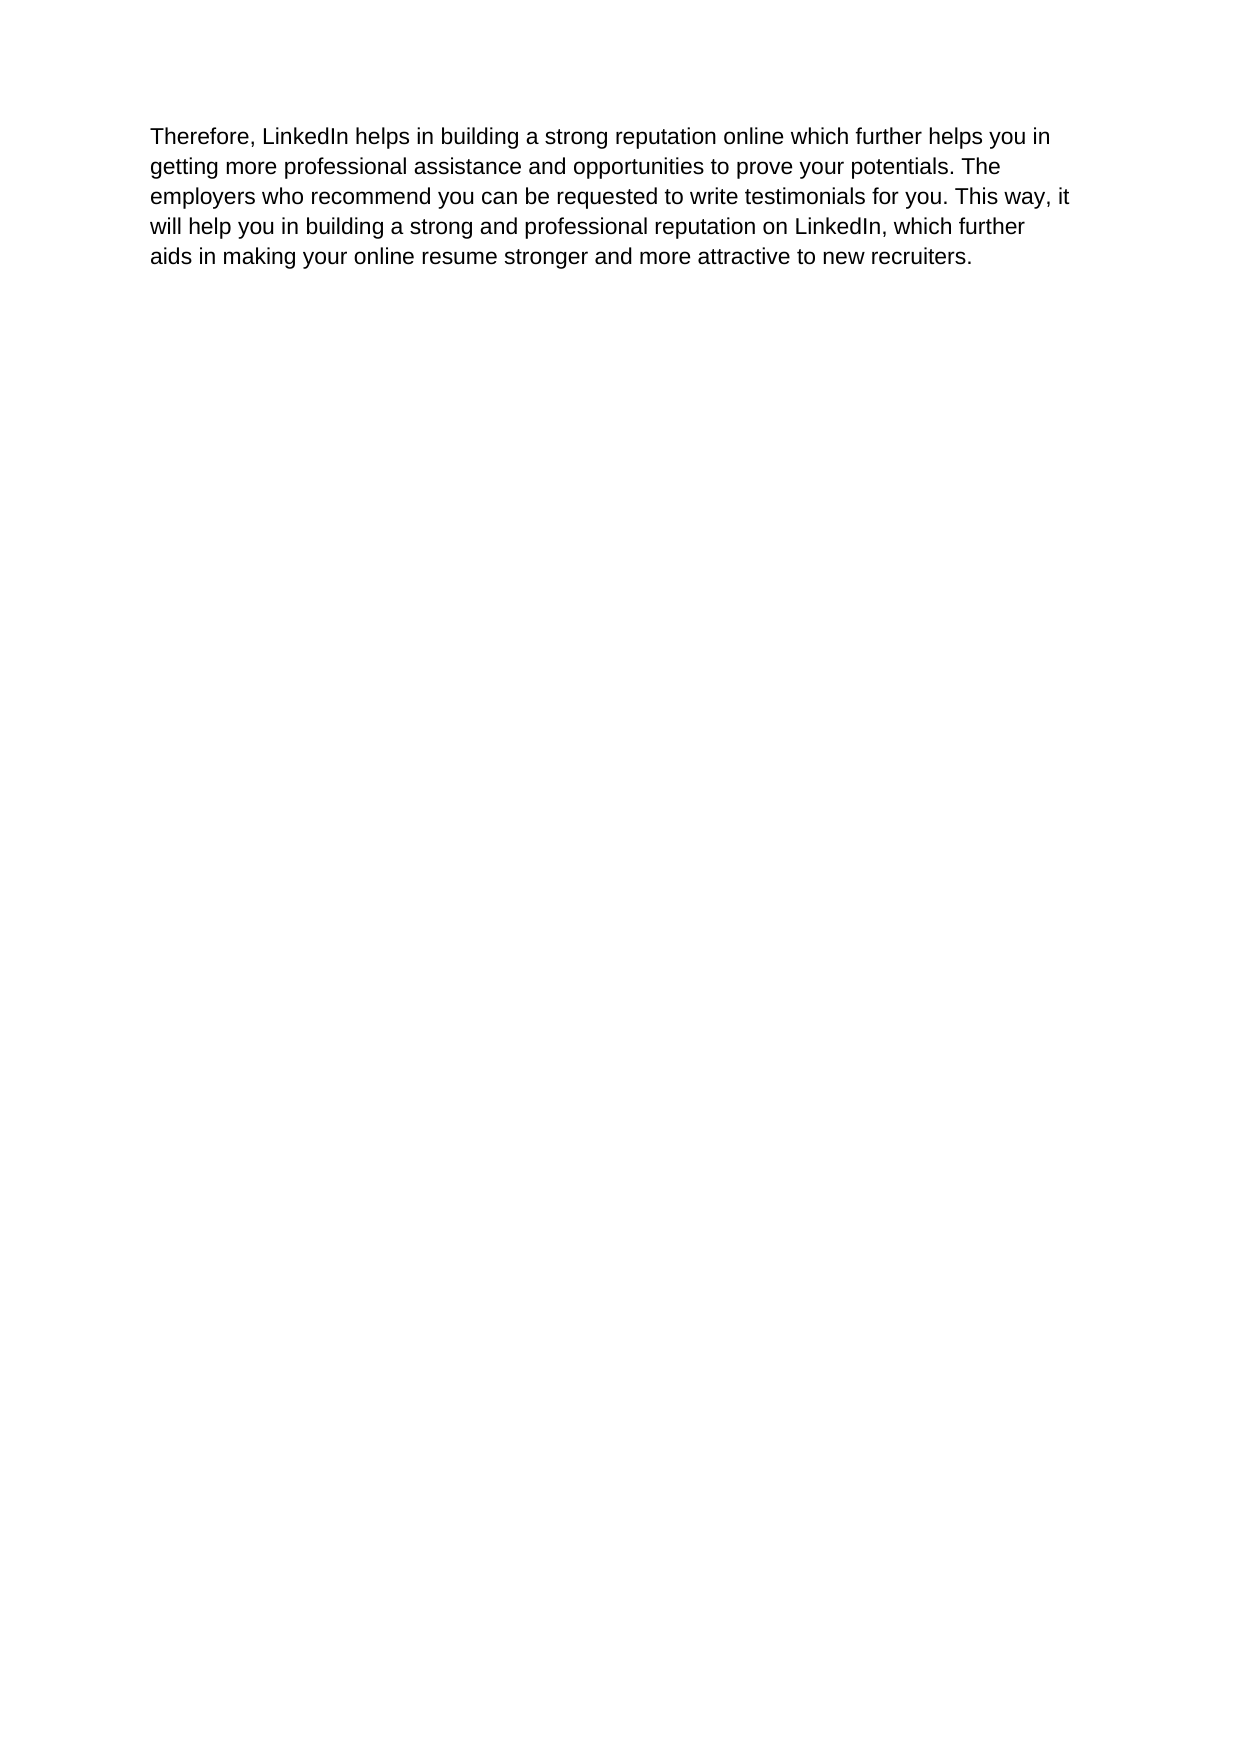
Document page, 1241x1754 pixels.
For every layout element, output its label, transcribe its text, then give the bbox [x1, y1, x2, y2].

text Therefore, LinkedIn helps in building a strong reputation online which further helps you in getting more professional assistance and opportunities to prove your potentials. The employers who recommend you can be requested to write testimonials for you. This way, it will help you in building a strong and professional reputation on LinkedIn, which further aids in making your online resume stronger and more attractive to new recruiters. [150, 123, 1073, 269]
